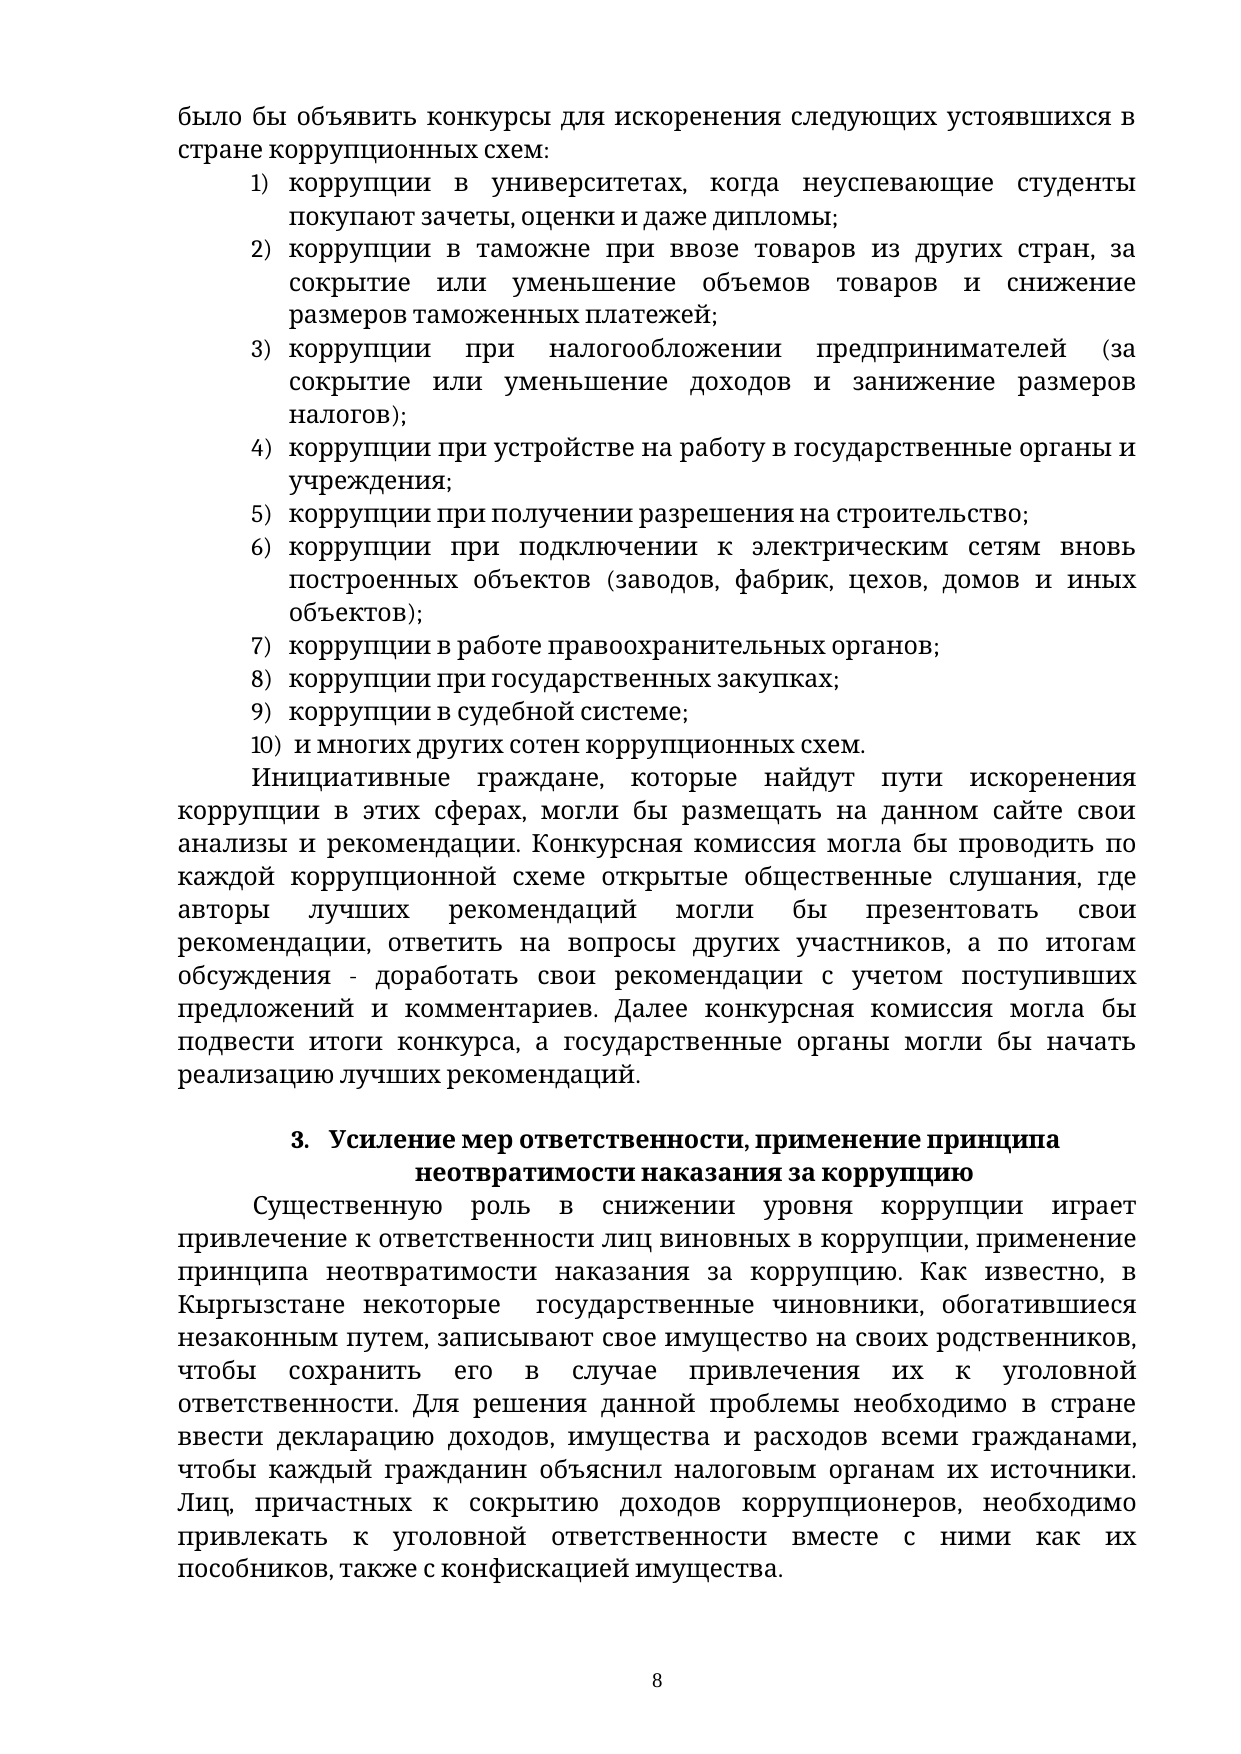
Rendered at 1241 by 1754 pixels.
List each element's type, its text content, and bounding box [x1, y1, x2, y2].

list Инициативные граждане, которые найдут пути искоренения коррупции в этих сферах, могли бы размещать на данном сайте свои анализы и рекомендации. Конкурсная комиссия могла бы проводить по каждой коррупционной схеме открытые общественные слушания, где авторы лучших рекомендаций могли бы презентовать свои рекомендации, ответить на вопросы других участников, а по итогам обсуждения - доработать свои рекомендации с учетом поступивших предложений и комментариев. Далее конкурсная комиссия могла бы подвести итоги конкурса, а государственные органы могли бы начать реализацию лучших рекомендаций. [177, 764, 1137, 1090]
list коррупции при устройстве на работу в государственные органы и учреждения; [251, 433, 1137, 495]
list коррупции в работе правоохранительных органов; [251, 632, 1137, 660]
list коррупции при налогообложении предпринимателей (за сокрытие или уменьшение доходов и занижение размеров налогов); [251, 334, 1137, 429]
list коррупции в судебной системе; [251, 698, 1137, 726]
list коррупции при подключении к электрическим сетям вновь построенных объектов (заводов, фабрик, цехов, домов и иных объектов); [251, 533, 1137, 627]
list коррупции при получении разрешения на строительство; [251, 499, 1137, 528]
list Усиление мер ответственности, применение принципа неотвратимости наказания за коррупцию [215, 1126, 1137, 1188]
list коррупции при государственных закупках; [251, 665, 1137, 693]
text Существенную роль в снижении уровня коррупции играет привлечение к ответственности лиц виновных в коррупции, применение принципа неотвратимости наказания за коррупцию. Как известно, в Кыргызстане некоторые государственные чиновники, обогатившиеся незаконным путем, записывают свое имущество на своих родственников, чтобы сохранить его в случае привлечения их к уголовной ответственности. Для решения данной проблемы необходимо в стране ввести декларацию доходов, имущества и расходов всеми гражданами, чтобы каждый гражданин объяснил налоговым органам их источники. Лиц, причастных к сокрытию доходов коррупционеров, необходимо привлекать к уголовной ответственности вместе с ними как их пособников, также с конфискацией имущества. [177, 1192, 1137, 1584]
list коррупции в таможне при ввозе товаров из других стран, за сокрытие или уменьшение объемов товаров и снижение размеров таможенных платежей; [251, 235, 1137, 330]
list и многих других сотен коррупционных схем. [251, 731, 1137, 759]
list коррупции в университетах, когда неуспевающие студенты покупают зачеты, оценки и даже дипломы; [251, 169, 1137, 231]
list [177, 103, 1137, 165]
